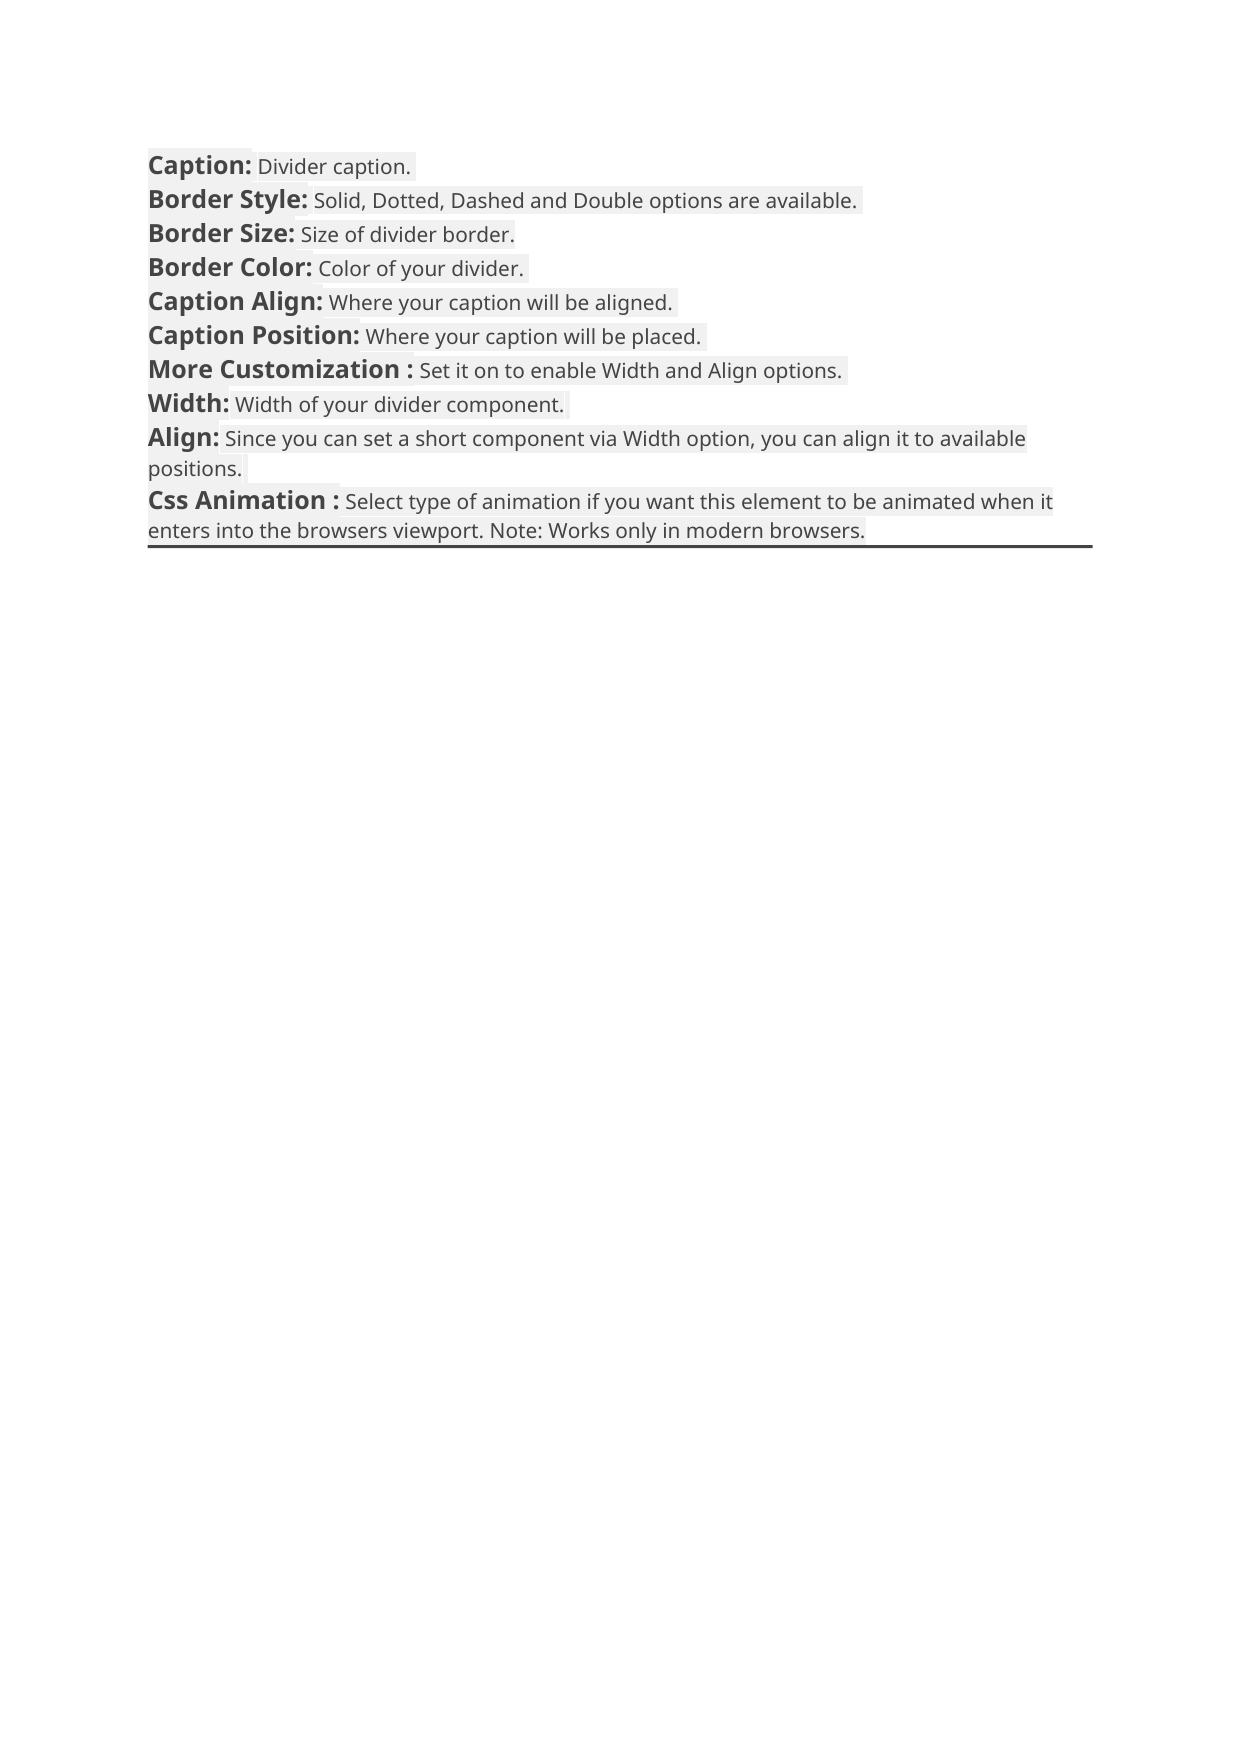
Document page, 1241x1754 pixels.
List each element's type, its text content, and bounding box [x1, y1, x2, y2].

text Border Size: Size of divider border. [295, 216, 1093, 250]
text Css Animation : Select type of animation if you want this element to be animated when it enters into the browsers viewport. Note: Works only in modern browsers. [340, 483, 1093, 545]
text Caption: Divider caption. [252, 148, 1093, 182]
text Width: Width of your divider component. [229, 386, 1093, 420]
text Border Style: Solid, Dotted, Dashed and Double options are available. [308, 182, 1093, 216]
text Caption Align: Where your caption will be aligned. [323, 284, 1093, 318]
text Align: Since you can set a short component via Width option, you can align it to available positions. [219, 420, 1093, 483]
text More Customization : Set it on to enable Width and Align options. [414, 352, 1093, 386]
text Caption Position: Where your caption will be placed. [360, 318, 1093, 352]
text Border Color: Color of your divider. [313, 250, 1093, 284]
